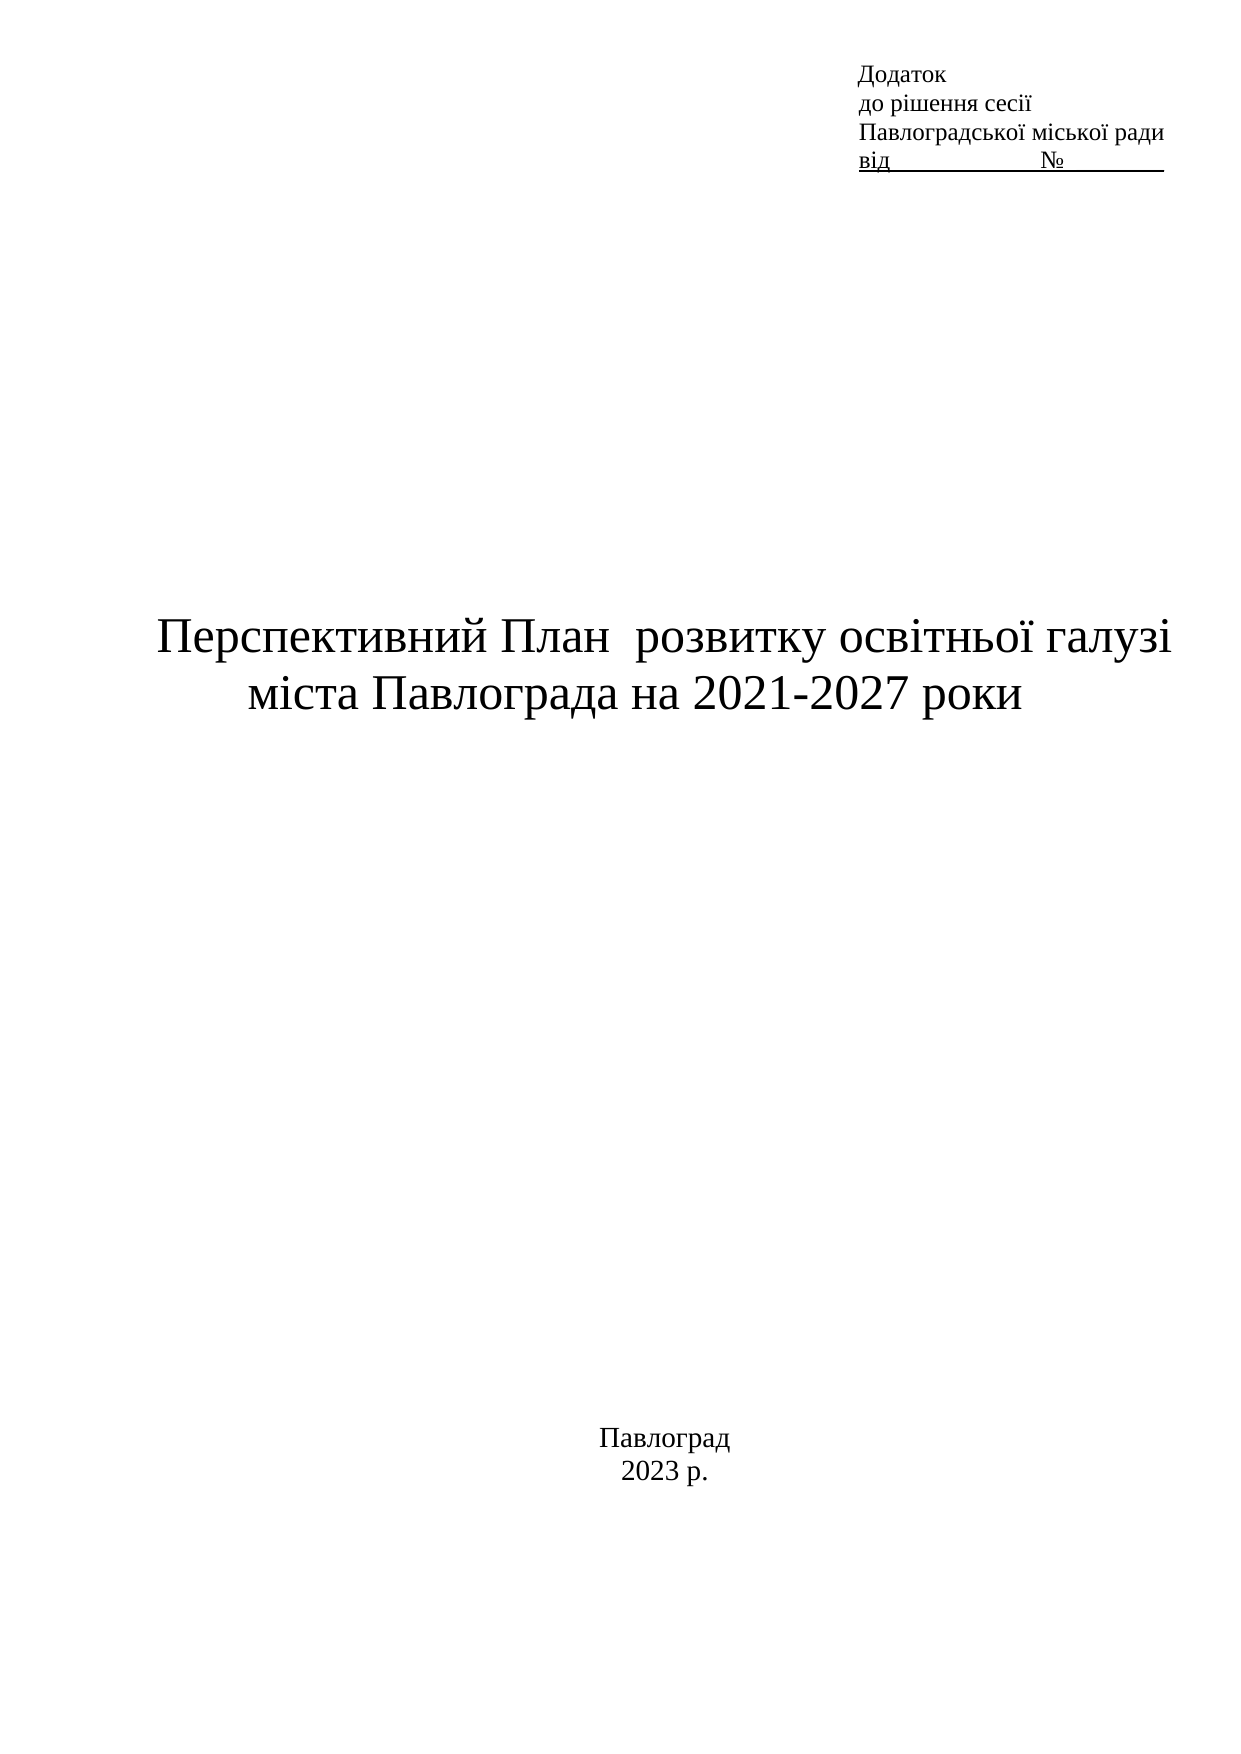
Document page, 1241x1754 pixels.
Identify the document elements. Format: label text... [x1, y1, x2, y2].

text Перспективний План розвитку освітньої галузі міста Павлограда на 2021-2027 роки [89, 605, 1181, 720]
text 2023 р. [89, 1453, 1181, 1487]
text Павлоград [89, 1420, 1181, 1453]
text Додаток [89, 59, 1181, 88]
text Павлоградської міської ради [89, 117, 1181, 145]
text до рішення сесії [679, 88, 1181, 117]
text від № _______ [89, 145, 1181, 174]
